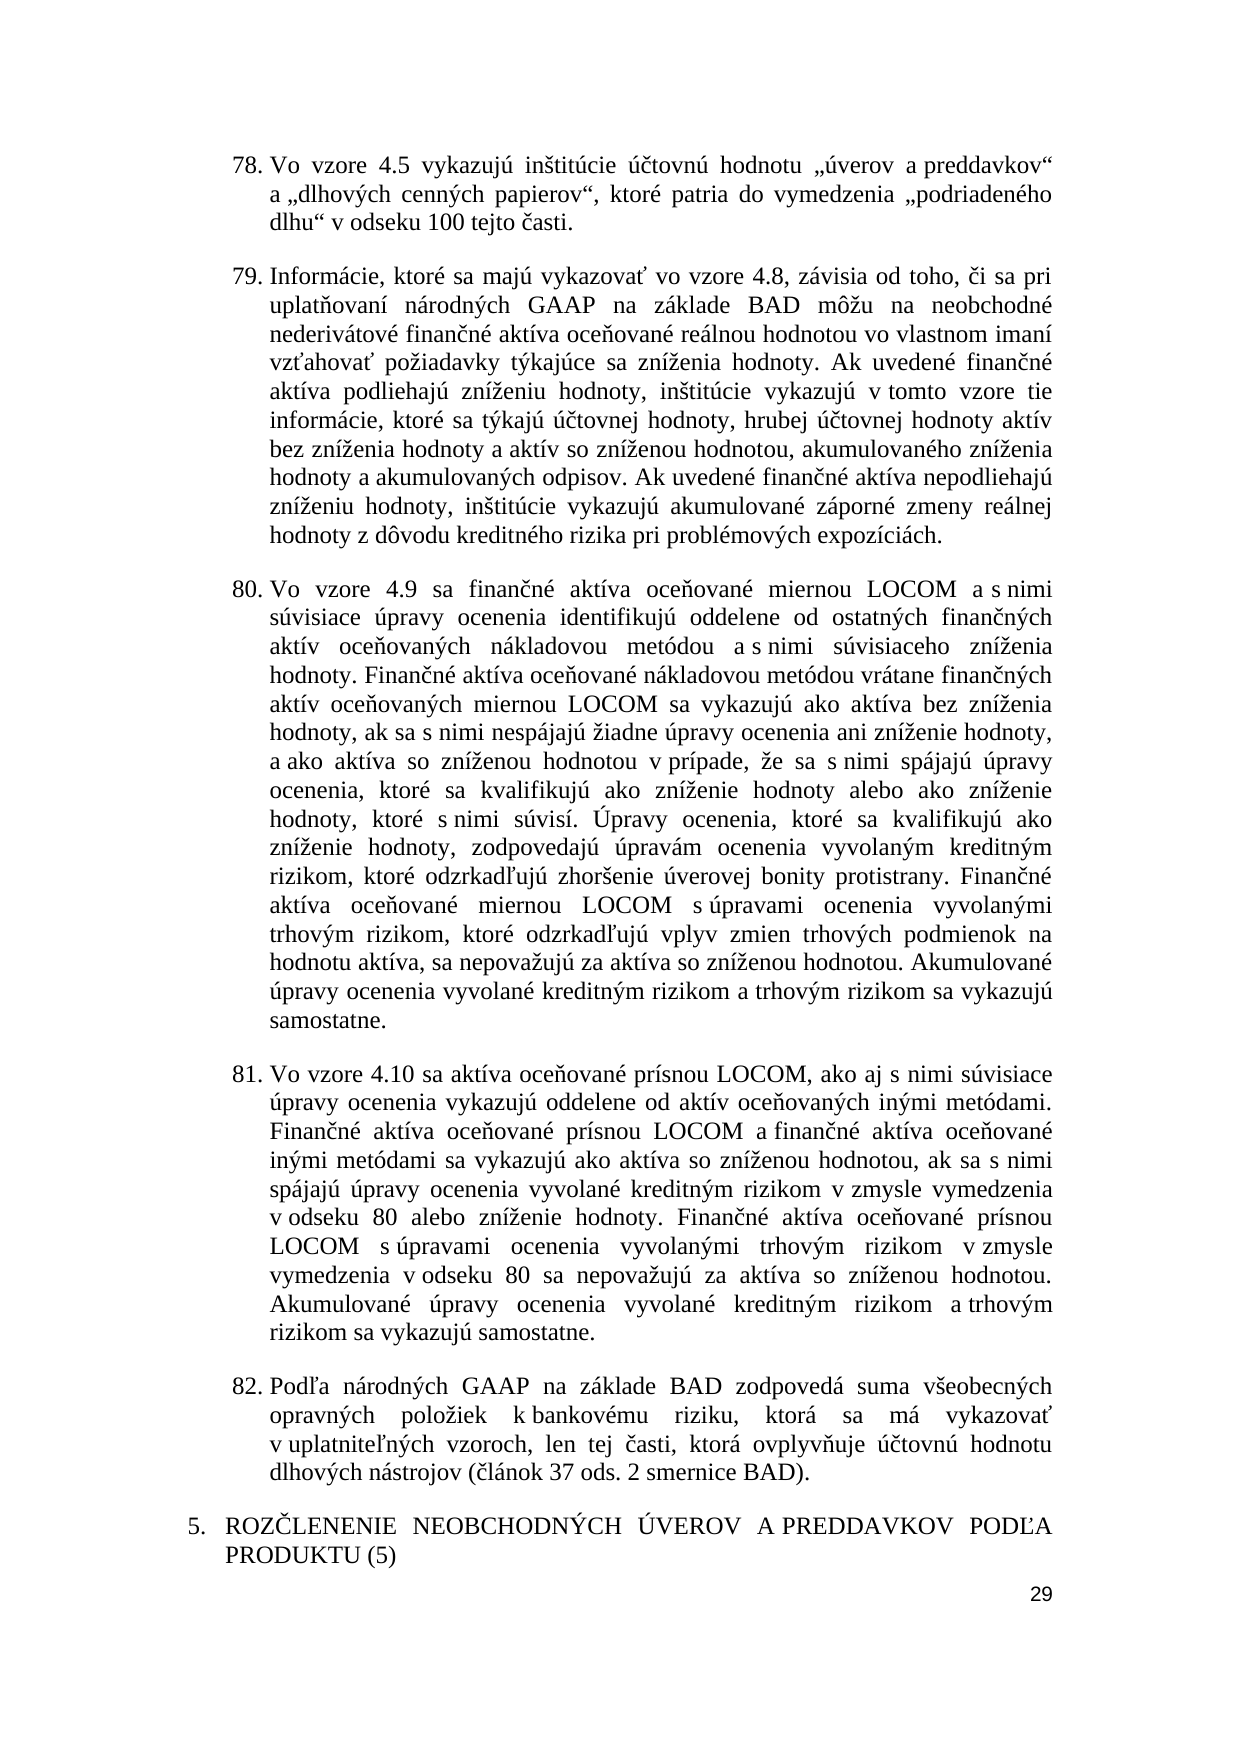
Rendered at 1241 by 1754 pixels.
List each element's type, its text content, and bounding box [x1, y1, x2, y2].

list 81. Vo vzore 4.10 sa aktíva oceňované prísnou LOCOM, ako aj s nimi súvisiace úpravy ocenenia vykazujú oddelene od aktív oceňovaných inými metódami. Finančné aktíva oceňované prísnou LOCOM a finančné aktíva oceňované inými metódami sa vykazujú ako aktíva so zníženou hodnotou, ak sa s nimi spájajú úpravy ocenenia vyvolané kreditným rizikom v zmysle vymedzenia v odseku 80 alebo zníženie hodnoty. Finančné aktíva oceňované prísnou LOCOM s úpravami ocenenia vyvolanými trhovým rizikom v zmysle vymedzenia v odseku 80 sa nepovažujú za aktíva so zníženou hodnotou. Akumulované úpravy ocenenia vyvolané kreditným rizikom a trhovým rizikom sa vykazujú samostatne. [232, 1059, 1053, 1346]
subtitle 5. Rozčlenenie neobchodných úverov a preddavkov podľa produktu (5) [187, 1511, 1053, 1569]
list 78. Vo vzore 4.5 vykazujú inštitúcie účtovnú hodnotu „úverov a preddavkov“ a „dlhových cenných papierov“, ktoré patria do vymedzenia „podriadeného dlhu“ v odseku 100 tejto časti. [232, 150, 1053, 236]
list 79. Informácie, ktoré sa majú vykazovať vo vzore 4.8, závisia od toho, či sa pri uplatňovaní národných GAAP na základe BAD môžu na neobchodné nederivátové finančné aktíva oceňované reálnou hodnotou vo vlastnom imaní vzťahovať požiadavky týkajúce sa zníženia hodnoty. Ak uvedené finančné aktíva podliehajú zníženiu hodnoty, inštitúcie vykazujú v tomto vzore tie informácie, ktoré sa týkajú účtovnej hodnoty, hrubej účtovnej hodnoty aktív bez zníženia hodnoty a aktív so zníženou hodnotou, akumulovaného zníženia hodnoty a akumulovaných odpisov. Ak uvedené finančné aktíva nepodliehajú zníženiu hodnoty, inštitúcie vykazujú akumulované záporné zmeny reálnej hodnoty z dôvodu kreditného rizika pri problémových expozíciách. [232, 261, 1053, 549]
list 82. Podľa národných GAAP na základe BAD zodpovedá suma všeobecných opravných položiek k bankovému riziku, ktorá sa má vykazovať v uplatniteľných vzoroch, len tej časti, ktorá ovplyvňuje účtovnú hodnotu dlhových nástrojov (článok 37 ods. 2 smernice BAD). [232, 1371, 1053, 1486]
list 80. Vo vzore 4.9 sa finančné aktíva oceňované miernou LOCOM a s nimi súvisiace úpravy ocenenia identifikujú oddelene od ostatných finančných aktív oceňovaných nákladovou metódou a s nimi súvisiaceho zníženia hodnoty. Finančné aktíva oceňované nákladovou metódou vrátane finančných aktív oceňovaných miernou LOCOM sa vykazujú ako aktíva bez zníženia hodnoty, ak sa s nimi nespájajú žiadne úpravy ocenenia ani zníženie hodnoty, a ako aktíva so zníženou hodnotou v prípade, že sa s nimi spájajú úpravy ocenenia, ktoré sa kvalifikujú ako zníženie hodnoty alebo ako zníženie hodnoty, ktoré s nimi súvisí. Úpravy ocenenia, ktoré sa kvalifikujú ako zníženie hodnoty, zodpovedajú úpravám ocenenia vyvolaným kreditným rizikom, ktoré odzrkadľujú zhoršenie úverovej bonity protistrany. Finančné aktíva oceňované miernou LOCOM s úpravami ocenenia vyvolanými trhovým rizikom, ktoré odzrkadľujú vplyv zmien trhových podmienok na hodnotu aktíva, sa nepovažujú za aktíva so zníženou hodnotou. Akumulované úpravy ocenenia vyvolané kreditným rizikom a trhovým rizikom sa vykazujú samostatne. [232, 574, 1053, 1034]
